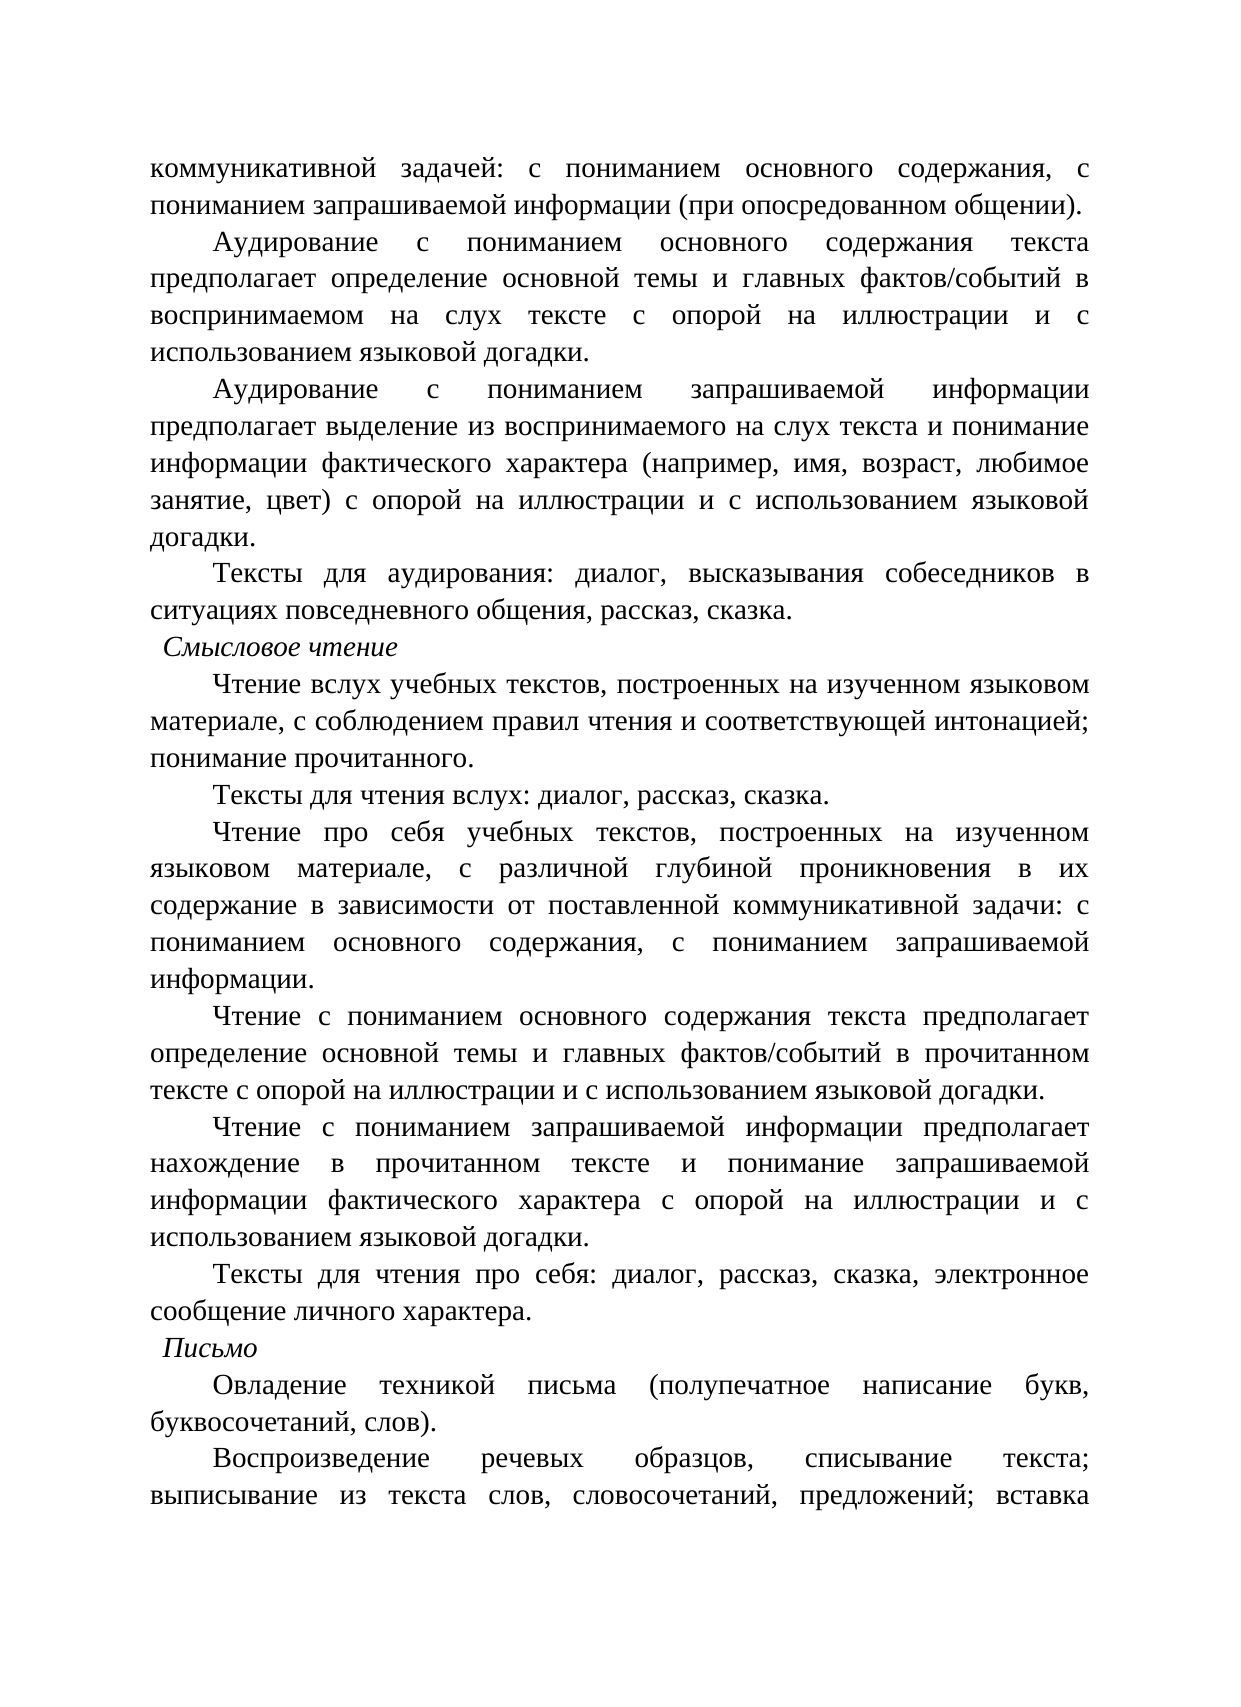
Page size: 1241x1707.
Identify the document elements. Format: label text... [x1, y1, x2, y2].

text Аудирование с пониманием основного содержания текста предполагает определение основной темы и главных фактов/событий в воспринимаемом на слух тексте с опорой на иллюстрации и с использованием языковой догадки. [150, 224, 1090, 368]
text Тексты для аудирования: диалог, высказывания собеседников в ситуациях повседневного общения, рассказ, сказка. [150, 556, 1090, 626]
text Тексты для чтения про себя: диалог, рассказ, сказка, электронное сообщение личного характера. [150, 1256, 1090, 1327]
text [150, 150, 1090, 220]
text Чтение вслух учебных текстов, построенных на изученном языковом материале, с соблюдением правил чтения и соответствующей интонацией; понимание прочитанного. [150, 666, 1090, 773]
text Смысловое чтение [162, 629, 1090, 663]
text Чтение про себя учебных текстов, построенных на изученном языковом материале, с различной глубиной проникновения в их содержание в зависимости от поставленной коммуникативной задачи: с пониманием основного содержания, с пониманием запрашиваемой информации. [150, 814, 1090, 995]
text Письмо [162, 1330, 1090, 1363]
text Овладение техникой письма (полупечатное написание букв, буквосочетаний, слов). [150, 1367, 1090, 1437]
text Тексты для чтения вслух: диалог, рассказ, сказка. [150, 777, 1090, 810]
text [150, 1441, 1090, 1511]
text Чтение с пониманием основного содержания текста предполагает определение основной темы и главных фактов/событий в прочитанном тексте с опорой на иллюстрации и с использованием языковой догадки. [150, 998, 1090, 1105]
text Аудирование с пониманием запрашиваемой информации предполагает выделение из воспринимаемого на слух текста и понимание информации фактического характера (например, имя, возраст, любимое занятие, цвет) с опорой на иллюстрации и с использованием языковой догадки. [150, 371, 1090, 552]
text Чтение с пониманием запрашиваемой информации предполагает нахождение в прочитанном тексте и понимание запрашиваемой информации фактического характера с опорой на иллюстрации и с использованием языковой догадки. [150, 1109, 1090, 1253]
